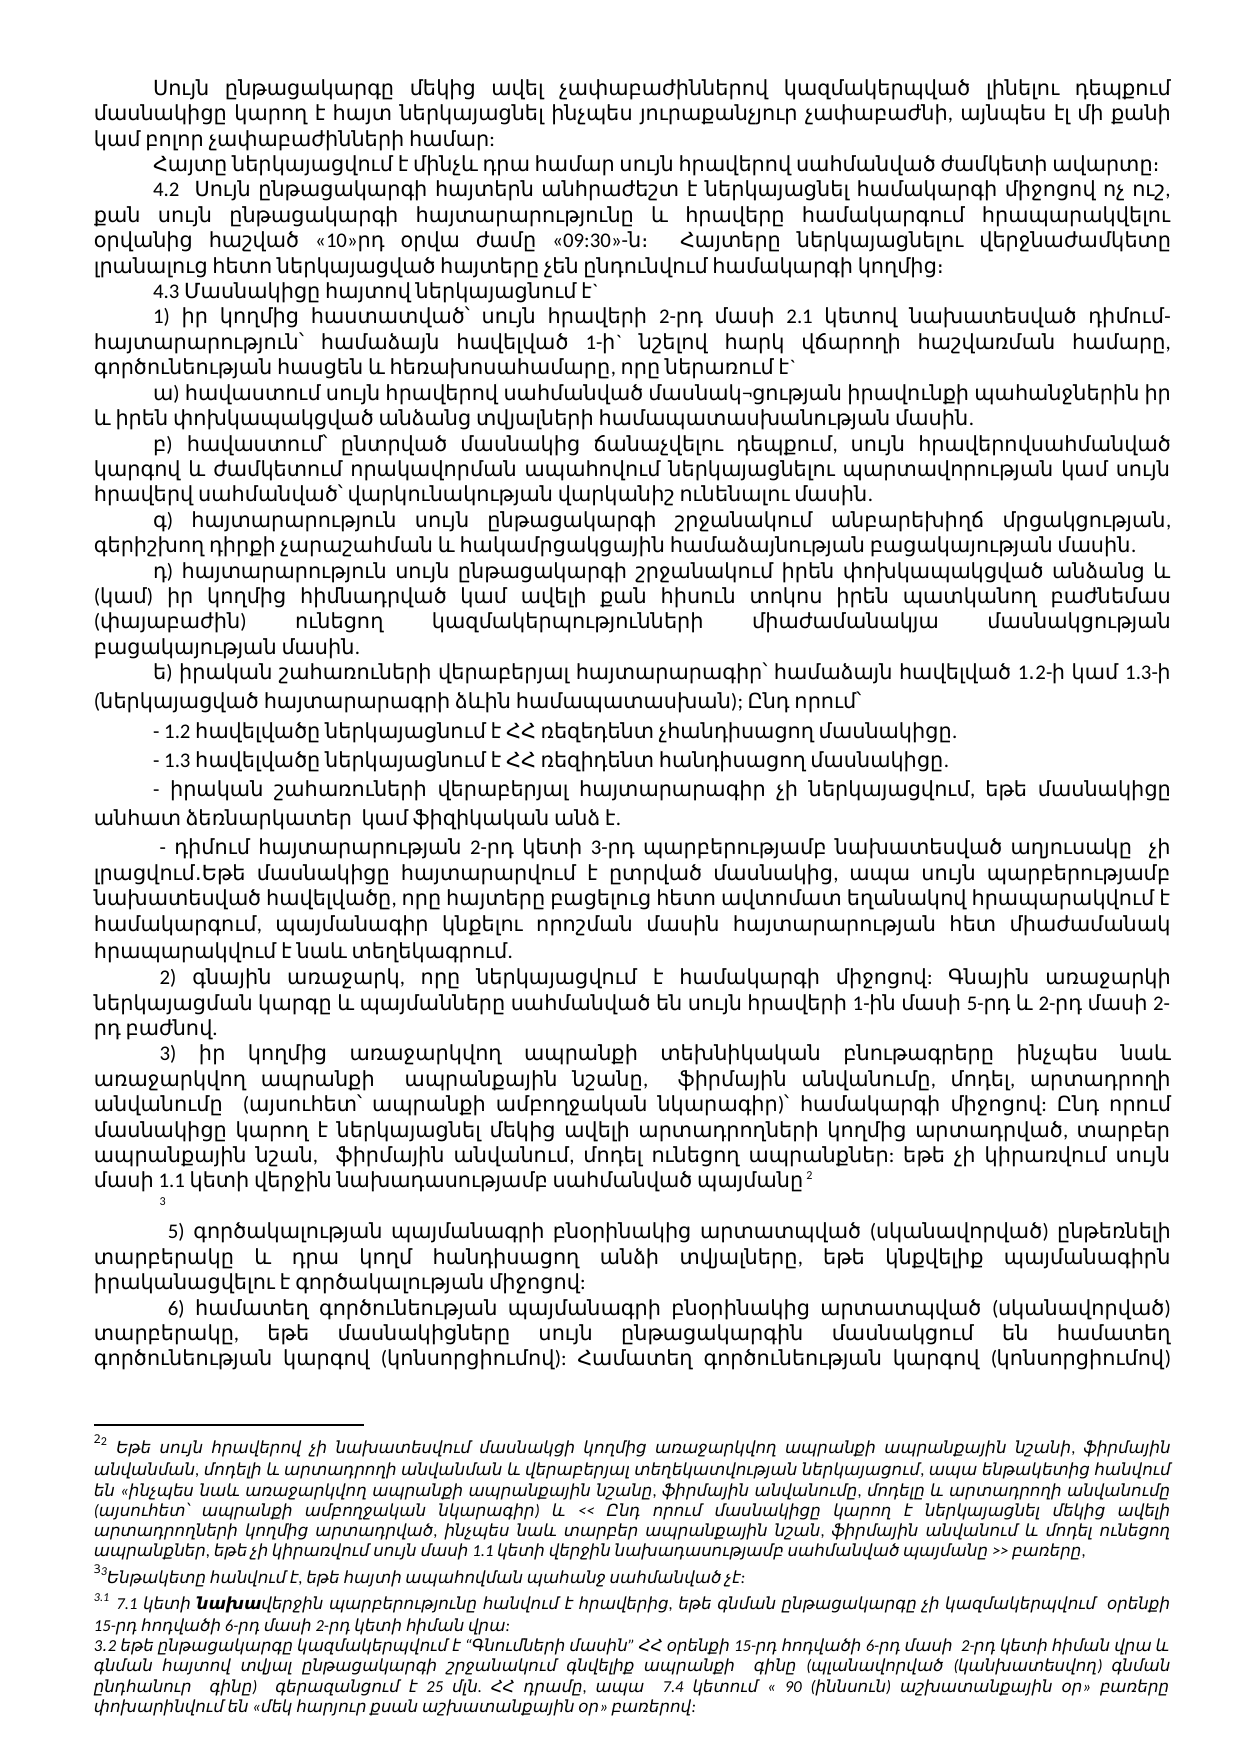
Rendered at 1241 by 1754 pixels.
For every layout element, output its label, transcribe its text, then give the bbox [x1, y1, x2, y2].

text - իրական շահառուների վերաբերյալ հայտարարագիր չի ներկայացվում, եթե մասնակիցը անհատ ձեռնարկատեր կամ ֆիզիկական անձ է. [94, 776, 1171, 831]
text Սույն ընթացակարգը մեկից ավել չափաբաժիններով կազմակերպված լինելու դեպքում մասնակիցը կարող է հայտ ներկայացնել ինչպես յուրաքանչյուր չափաբաժնի, այնպես էլ մի քանի կամ բոլոր չափաբաժինների համար: [94, 75, 1171, 151]
text 4.2 Սույն ընթացակարգի հայտերն անհրաժեշտ է ներկայացնել համակարգի միջոցով ոչ ուշ, քան սույն ընթացակարգի հայտարարությունը և հրավերը համակարգում հրապարակվելու օրվանից հաշված «10»րդ օրվա ժամը «09:30»-ն։ Հայտերը ներկայացնելու վերջնաժամկետը լրանալուց հետո ներկայացված հայտերը չեն ընդունվում համակարգի կողմից։ [94, 177, 1171, 278]
text 5) գործակալության պայմանագրի բնօրինակից արտատպված (սկանավորված) ընթեռնելի տարբերակը և դրա կողմ հանդիսացող անձի տվյալները, եթե կնքվելիք պայմանագիրն իրականացվելու է գործակալության միջոցով: [94, 1218, 1171, 1295]
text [94, 1295, 1171, 1371]
text գ) հայտարարություն սույն ընթացակարգի շրջանակում անբարեխիղճ մրցակցության, գերիշխող դիրքի չարաշահման և հակամրցակցային համաձայնության բացակայության մասին. [94, 507, 1171, 558]
text 3) իր կողմից առաջարկվող ապրանքի տեխնիկական բնութագրերը ինչպես նաև առաջարկվող ապրանքի ապրանքային նշանը, ֆիրմային անվանումը, մոդել, արտադրողի անվանումը (այսուհետ՝ ապրանքի ամբողջական նկարագիր)՝ համակարգի միջոցով: Ընդ որում մասնակիցը կարող է ներկայացնել մեկից ավելի արտադրողների կողմից արտադրված, տարբեր ապրանքային նշան, ֆիրմային անվանում, մոդել ունեցող ապրանքներ: եթե չի կիրառվում սույն մասի 1.1 կետի վերջին նախադասությամբ սահմանված պայմանը 2 [94, 1041, 1171, 1193]
text 2) գնային առաջարկ, որը ներկայացվում է համակարգի միջոցով: Գնային առաջարկի ներկայացման կարգը և պայմանները սահմանված են սույն հրավերի 1-ին մասի 5-րդ և 2-րդ մասի 2-րդ բաժնով. [94, 964, 1171, 1041]
text բ) հավաստում՝ ընտրված մասնակից ճանաչվելու դեպքում, սույն հրավերովսահմանված կարգով և ժամկետում որակավորման ապահովում ներկայացնելու պարտավորության կամ սույն հրավերվ սահմանված՝ վարկունակության վարկանիշ ունենալու մասին. [94, 431, 1171, 507]
text - դիմում հայտարարության 2-րդ կետի 3-րդ պարբերությամբ նախատեսված աղյուսակը չի լրացվում․Եթե մասնակիցը հայտարարվում է ըտրված մասնակից, ապա սույն պարբերությամբ նախատեսված հավելվածը, որը հայտերը բացելուց հետո ավտոմատ եղանակով հրապարակվում է համակարգում, պայմանագիր կնքելու որոշման մասին հայտարարության հետ միաժամանակ հրապարակվում է նաև տեղեկագրում. [94, 834, 1171, 964]
text 4.3 Մասնակիցը հայտով ներկայացնում է` [94, 278, 1171, 304]
text ա) հավաստում սույն հրավերով սահմանված մասնակ¬ցության իրավունքի պահանջներին իր և իրեն փոխկապակցված անձանց տվյալների համապատասխանության մասին. [94, 380, 1171, 431]
text 3 [94, 1193, 1171, 1218]
text դ) հայտարարություն սույն ընթացակարգի շրջանակում իրեն փոխկապակցված անձանց և (կամ) իր կողմից հիմնադրված կամ ավելի քան հիսուն տոկոս իրեն պատկանող բաժնեմաս (փայաբաժին) ունեցող կազմակերպությունների միաժամանակյա մասնակցության բացակայության մասին. [94, 558, 1171, 659]
text ե) իրական շահառուների վերաբերյալ հայտարարագիր՝ համաձայն հավելված 1․2-ի կամ 1.3-ի (ներկայացված հայտարարագրի ձևին համապատասխան); Ընդ որում՝ [94, 659, 1171, 714]
text Հայտը ներկայացվում է մինչև դրա համար սույն հրավերով սահմանված ժամկետի ավարտը։ [94, 151, 1171, 177]
text - 1.3 հավելվածը ներկայացնում է ՀՀ ռեզիդենտ հանդիսացող մասնակիցը. [94, 747, 1171, 772]
text - 1.2 հավելվածը ներկայացնում է ՀՀ ռեզեդենտ չհանդիսացող մասնակիցը. [94, 718, 1171, 743]
text 1) իր կողմից հաստատված՝ սույն հրավերի 2-րդ մասի 2.1 կետով նախատեսված դիմում-հայտարարություն՝ համաձայն հավելված 1-ի` նշելով հարկ վճարողի հաշվառման համարը, գործունեության հասցեն և հեռախոսահամարը, որը ներառում է` [94, 304, 1171, 380]
